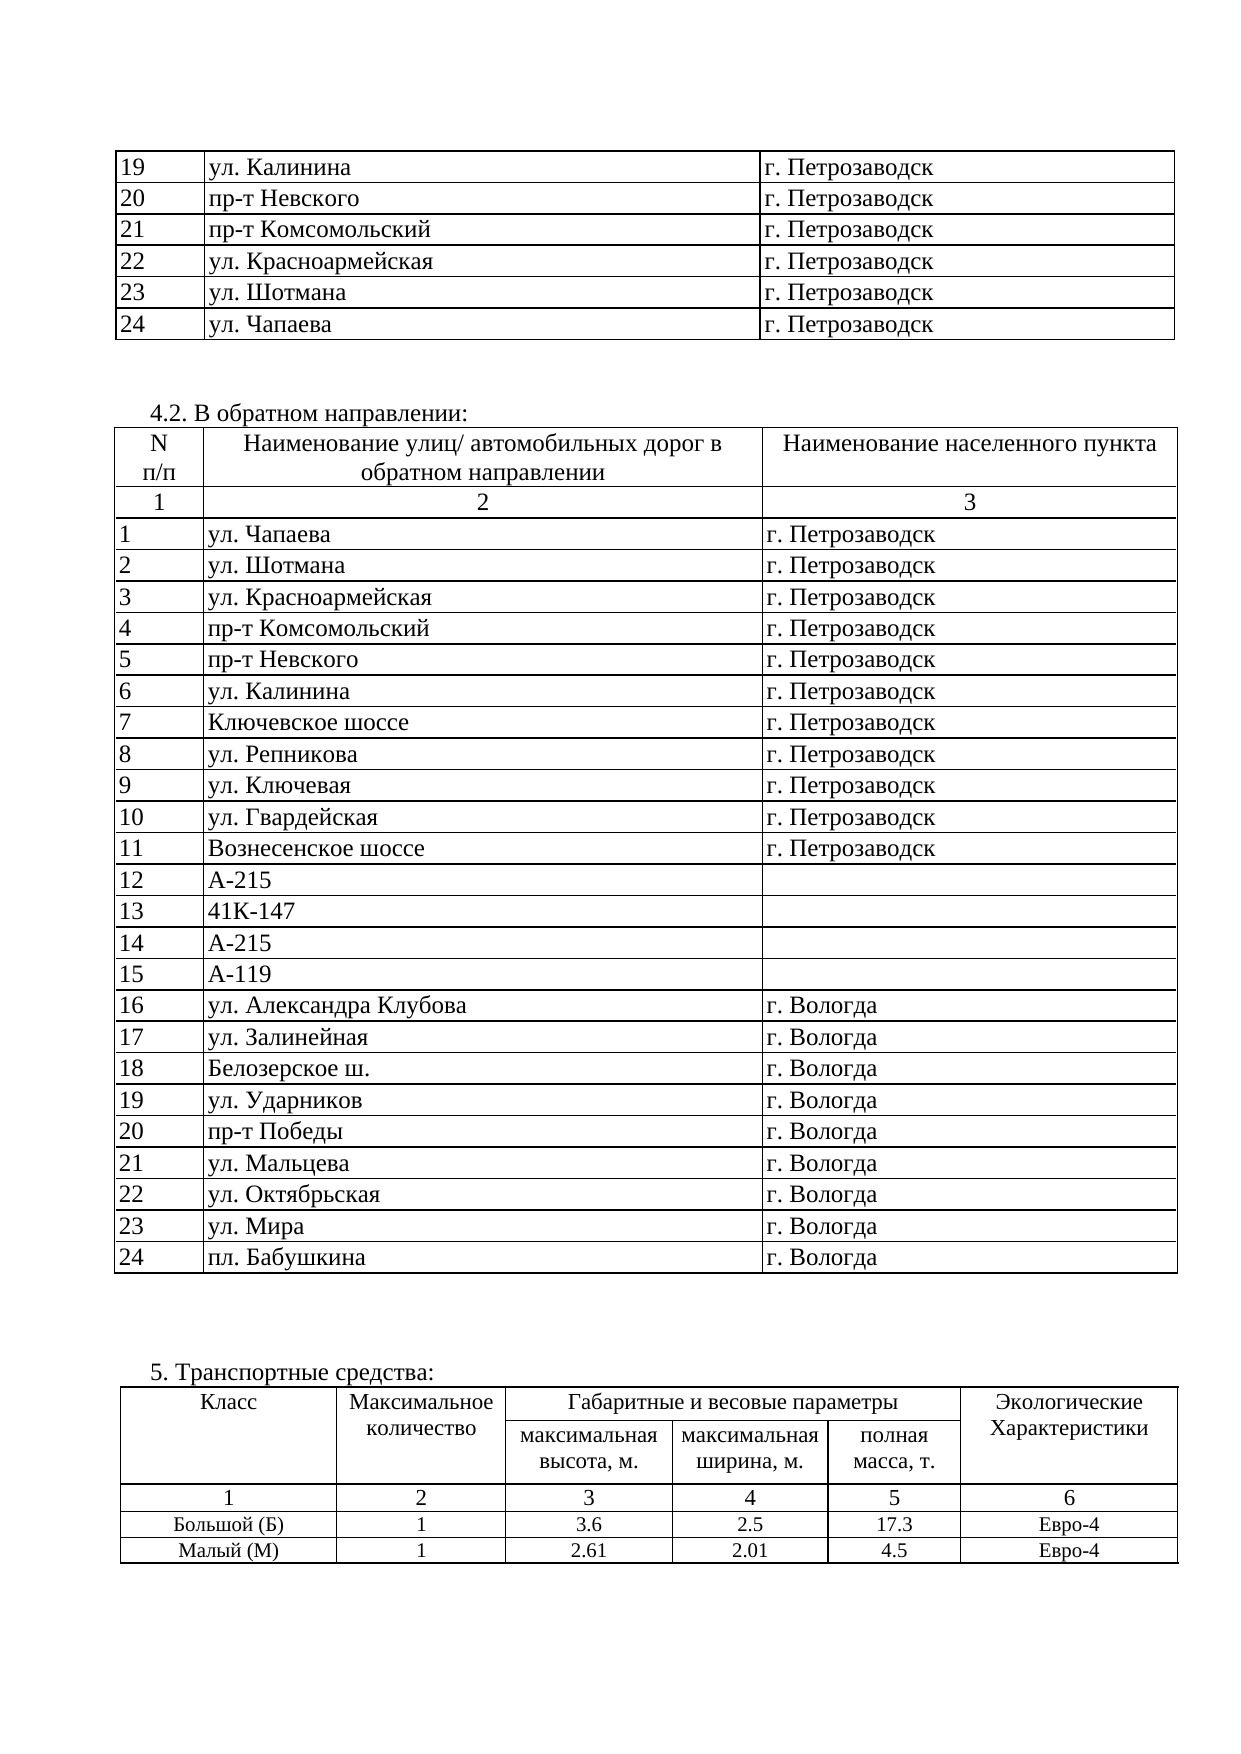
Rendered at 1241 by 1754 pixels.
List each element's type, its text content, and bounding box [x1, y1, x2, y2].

table_cell 4 [115, 613, 203, 643]
table_cell 6 [115, 675, 203, 706]
table_cell Ключевское шоссе [204, 707, 762, 737]
table_cell [763, 958, 1177, 989]
table_cell ул. Ударников [204, 1085, 762, 1115]
table_cell г. Петрозаводск [763, 832, 1177, 863]
table_cell полная масса, т. [829, 1421, 960, 1483]
table_cell пр-т Комсомольский [204, 613, 762, 643]
table_cell ул. Мальцева [204, 1148, 762, 1178]
table_cell г. Петрозаводск [763, 643, 1177, 674]
table_cell 1 [337, 1538, 505, 1562]
table_cell г. Петрозаводск [761, 183, 1174, 213]
table_cell г. Петрозаводск [763, 549, 1177, 580]
table_cell 4.5 [829, 1538, 960, 1562]
table_cell 3 [506, 1485, 672, 1511]
table_cell 5 [829, 1485, 960, 1511]
table_cell 22 [117, 246, 204, 276]
table_cell А-119 [204, 959, 762, 989]
table_header Наименование улиц/ автомобильных дорог в обратном направлении [204, 428, 762, 486]
table_cell 22 [115, 1179, 203, 1209]
table_cell максимальная ширина, м. [673, 1421, 827, 1483]
table_cell г. Вологда [763, 1115, 1177, 1146]
table_cell г. Вологда [763, 1052, 1177, 1083]
table_cell 8 [115, 738, 203, 769]
table_cell 1 [337, 1512, 505, 1536]
table_cell г. Вологда [763, 1209, 1177, 1241]
table_cell ул. Ключевая [204, 770, 762, 800]
table_cell пр-т Победы [204, 1116, 762, 1146]
table_cell Белозерское ш. [204, 1053, 762, 1083]
table_cell 2 [337, 1485, 505, 1511]
table_cell г. Петрозаводск [763, 611, 1177, 643]
table_cell г. Петрозаводск [763, 737, 1177, 769]
table_cell максимальная высота, м. [506, 1421, 672, 1483]
table_cell г. Петрозаводск [761, 277, 1174, 307]
table_cell 2 [204, 487, 762, 517]
table_cell ул. Александра Клубова [204, 991, 762, 1020]
table_cell ул. Шотмана [204, 550, 762, 580]
table_cell 19 [115, 1084, 203, 1115]
table_cell ул. Красноармейская [205, 246, 759, 276]
table_header Максимальное количество [337, 1388, 505, 1483]
text 4.2. В обратном направлении: [150, 398, 1090, 427]
table_cell пр-т Комсомольский [205, 215, 759, 244]
table_cell г. Петрозаводск [763, 674, 1177, 706]
table_cell 1 [115, 518, 203, 548]
table_cell А-215 [204, 928, 762, 957]
table_header Габаритные и весовые параметры [506, 1388, 960, 1419]
table_cell ул. Октябрьская [204, 1179, 762, 1209]
table_cell 2.5 [673, 1512, 827, 1536]
table_cell г. Петрозаводск [763, 800, 1177, 832]
table_cell 3.6 [506, 1512, 672, 1536]
table_cell 17 [115, 1021, 203, 1052]
table_cell 24 [115, 1242, 203, 1272]
table_cell пр-т Невского [205, 183, 759, 213]
table_cell 15 [115, 959, 203, 989]
table_cell Большой (Б) [121, 1512, 336, 1536]
table_cell 10 [115, 801, 203, 832]
table_cell А-215 [204, 865, 762, 894]
table_cell г. Петрозаводск [763, 769, 1177, 800]
table_cell г. Вологда [763, 989, 1177, 1020]
table_cell 5 [115, 644, 203, 674]
table_cell 20 [115, 1116, 203, 1146]
table_cell 11 [115, 833, 203, 863]
table_cell 4 [673, 1485, 827, 1511]
table_cell 2.01 [673, 1538, 827, 1562]
table_cell [763, 895, 1177, 926]
table_cell ул. Чапаева [204, 519, 762, 548]
table_cell 1 [115, 487, 203, 517]
table_cell Вознесенское шоссе [204, 833, 762, 863]
table_cell Евро-4 [961, 1538, 1177, 1562]
table_cell г. Петрозаводск [761, 309, 1174, 339]
table_cell ул. Калинина [204, 676, 762, 706]
table_cell 12 [115, 864, 203, 894]
table_cell ул. Шотмана [205, 277, 759, 307]
table_cell ул. Калинина [205, 152, 759, 181]
table_cell 16 [115, 990, 203, 1020]
table_cell 2.61 [506, 1538, 672, 1562]
table_cell 18 [115, 1053, 203, 1083]
table_cell [763, 863, 1177, 894]
table_cell 2 [115, 550, 203, 580]
table_cell 21 [117, 215, 204, 244]
table_cell г. Петрозаводск [763, 706, 1177, 737]
table_cell г. Петрозаводск [763, 517, 1177, 548]
table_cell 23 [117, 277, 204, 307]
table_cell ул. Красноармейская [204, 582, 762, 611]
table_cell 14 [115, 927, 203, 957]
table_cell г. Петрозаводск [763, 580, 1177, 611]
table_header N п/п [115, 428, 203, 486]
table_header Экологические Характеристики [961, 1388, 1177, 1483]
table_cell Малый (М) [121, 1538, 336, 1562]
table_cell г. Вологда [763, 1178, 1177, 1209]
table_cell 1 [121, 1485, 336, 1511]
table_cell 9 [115, 770, 203, 800]
table_cell 13 [115, 896, 203, 926]
table_header Класс [121, 1388, 336, 1483]
text 5. Транспортные средства: [150, 1357, 1090, 1386]
table_header Наименование населенного пункта [763, 428, 1177, 486]
table_cell г. Петрозаводск [761, 215, 1174, 244]
table_cell Евро-4 [961, 1512, 1177, 1536]
table_cell г. Петрозаводск [761, 246, 1174, 276]
table_cell 3 [115, 581, 203, 611]
table_cell г. Вологда [763, 1020, 1177, 1052]
table_cell [763, 926, 1177, 957]
table_cell ул. Репникова [204, 739, 762, 769]
table_cell пл. Бабушкина [204, 1242, 762, 1272]
table_cell 23 [115, 1210, 203, 1241]
table_cell 19 [117, 152, 204, 181]
table_cell ул. Чапаева [205, 309, 759, 339]
table_cell г. Петрозаводск [761, 152, 1174, 181]
table_cell ул. Залинейная [204, 1022, 762, 1052]
table_cell ул. Гвардейская [204, 802, 762, 832]
table_cell г. Вологда [763, 1083, 1177, 1115]
table_cell г. Вологда [763, 1146, 1177, 1178]
table_cell 20 [117, 183, 204, 213]
table_cell пр-т Невского [204, 645, 762, 674]
table_cell 7 [115, 707, 203, 737]
table_cell ул. Мира [204, 1211, 762, 1241]
table_cell 21 [115, 1147, 203, 1178]
table_cell 41К-147 [204, 896, 762, 926]
table_cell г. Вологда [763, 1241, 1177, 1272]
table_cell 6 [961, 1485, 1177, 1511]
table_cell 17.3 [829, 1512, 960, 1536]
table_cell 3 [763, 486, 1177, 517]
table_cell 24 [117, 309, 204, 339]
